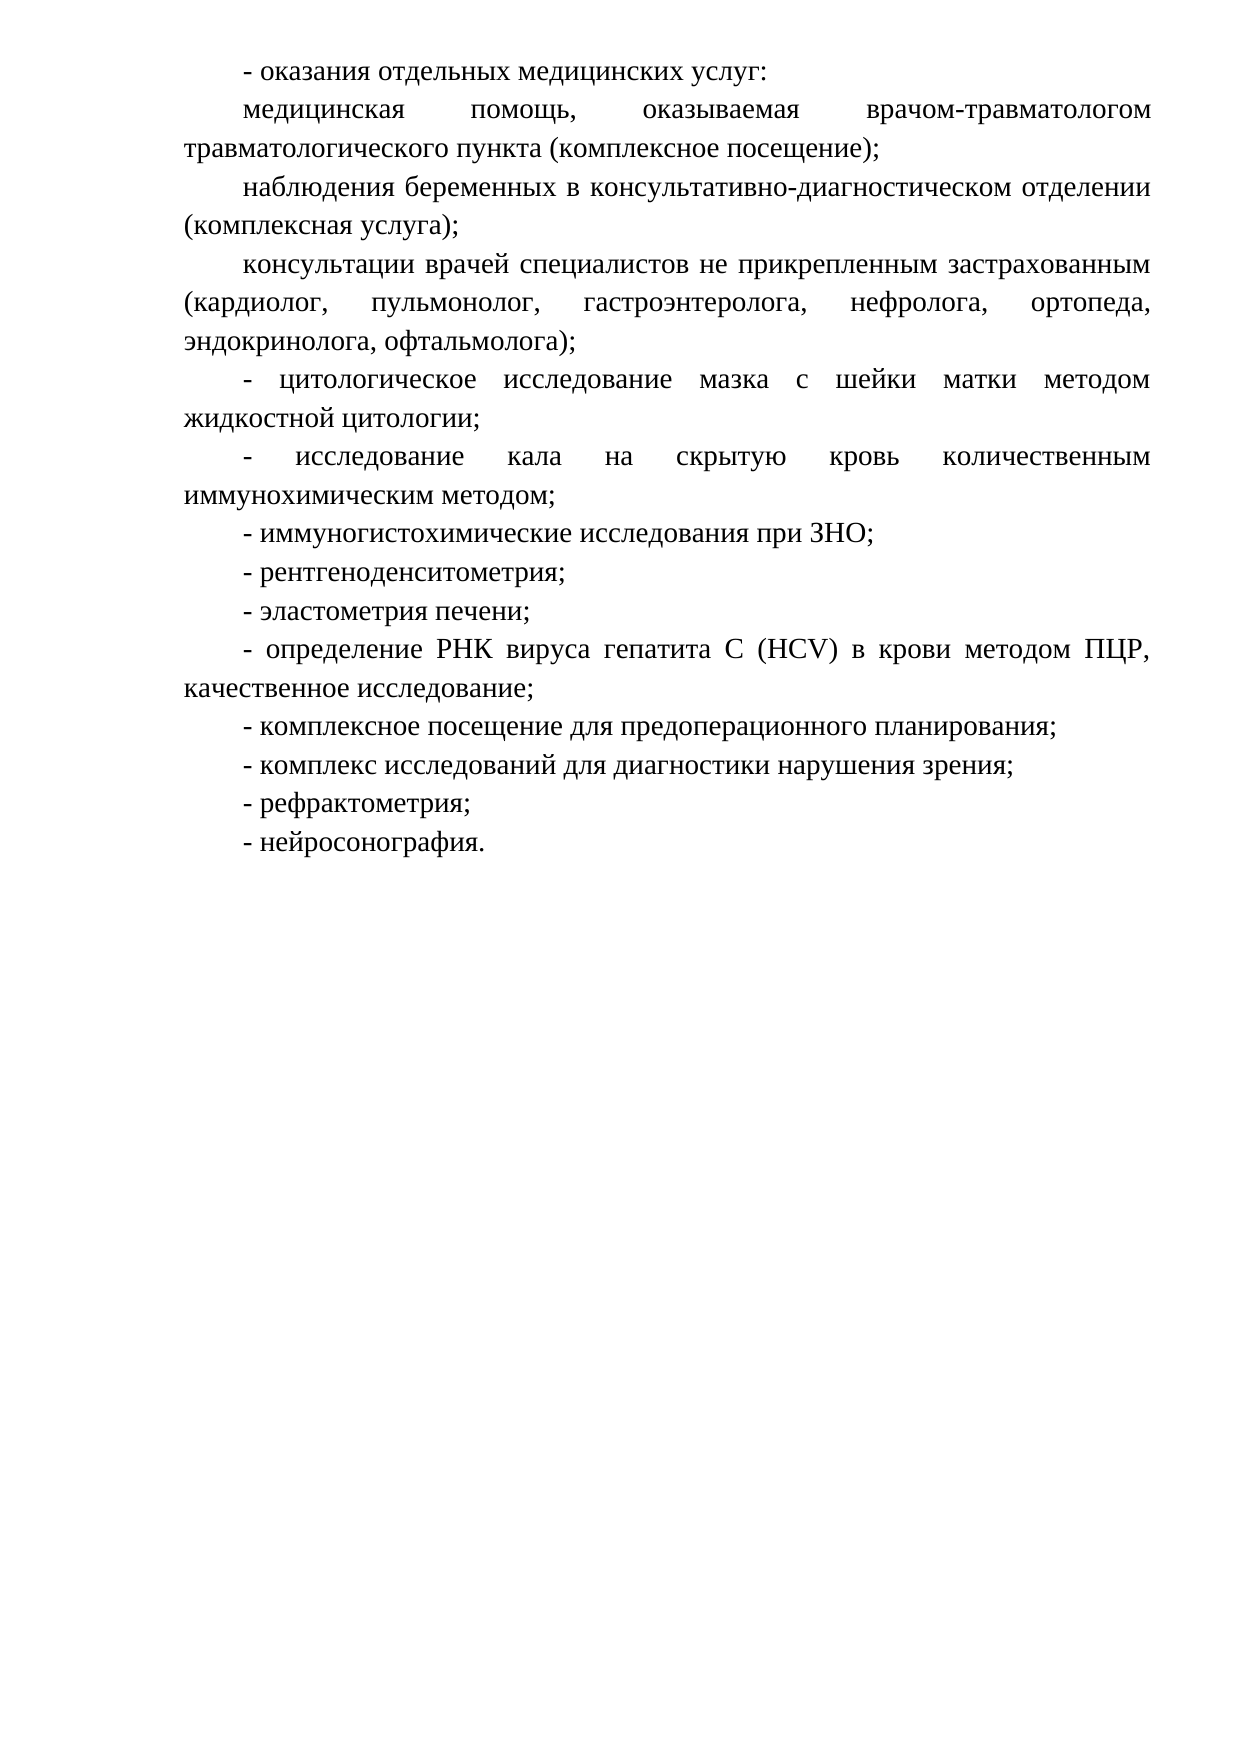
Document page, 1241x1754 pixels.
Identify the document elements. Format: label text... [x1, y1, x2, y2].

text - цитологическое исследование мазка с шейки матки методом жидкостной цитологии; [184, 361, 1152, 433]
text - рентгеноденситометрия; [184, 554, 1152, 588]
text медицинская помощь, оказываемая врачом-травматологом травматологического пункта (комплексное посещение); [184, 92, 1152, 164]
text - рефрактометрия; [184, 785, 1152, 819]
text - эластометрия печени; [184, 593, 1152, 626]
text - исследование кала на скрытую кровь количественным иммунохимическим методом; [184, 438, 1152, 511]
text - определение РНК вируса гепатита С (HCV) в крови методом ПЦР, качественное исследование; [184, 631, 1152, 703]
text - оказания отдельных медицинских услуг: [184, 53, 1152, 87]
text - иммуногистохимические исследования при ЗНО; [184, 516, 1152, 549]
text - нейросонография. [184, 824, 1152, 857]
text - комплексное посещение для предоперационного планирования; [184, 708, 1152, 742]
text консультации врачей специалистов не прикрепленным застрахованным (кардиолог, пульмонолог, гастроэнтеролога, нефролога, ортопеда, эндокринолога, офтальмолога); [184, 246, 1152, 356]
text наблюдения беременных в консультативно-диагностическом отделении (комплексная услуга); [184, 169, 1152, 241]
text - комплекс исследований для диагностики нарушения зрения; [184, 747, 1152, 780]
